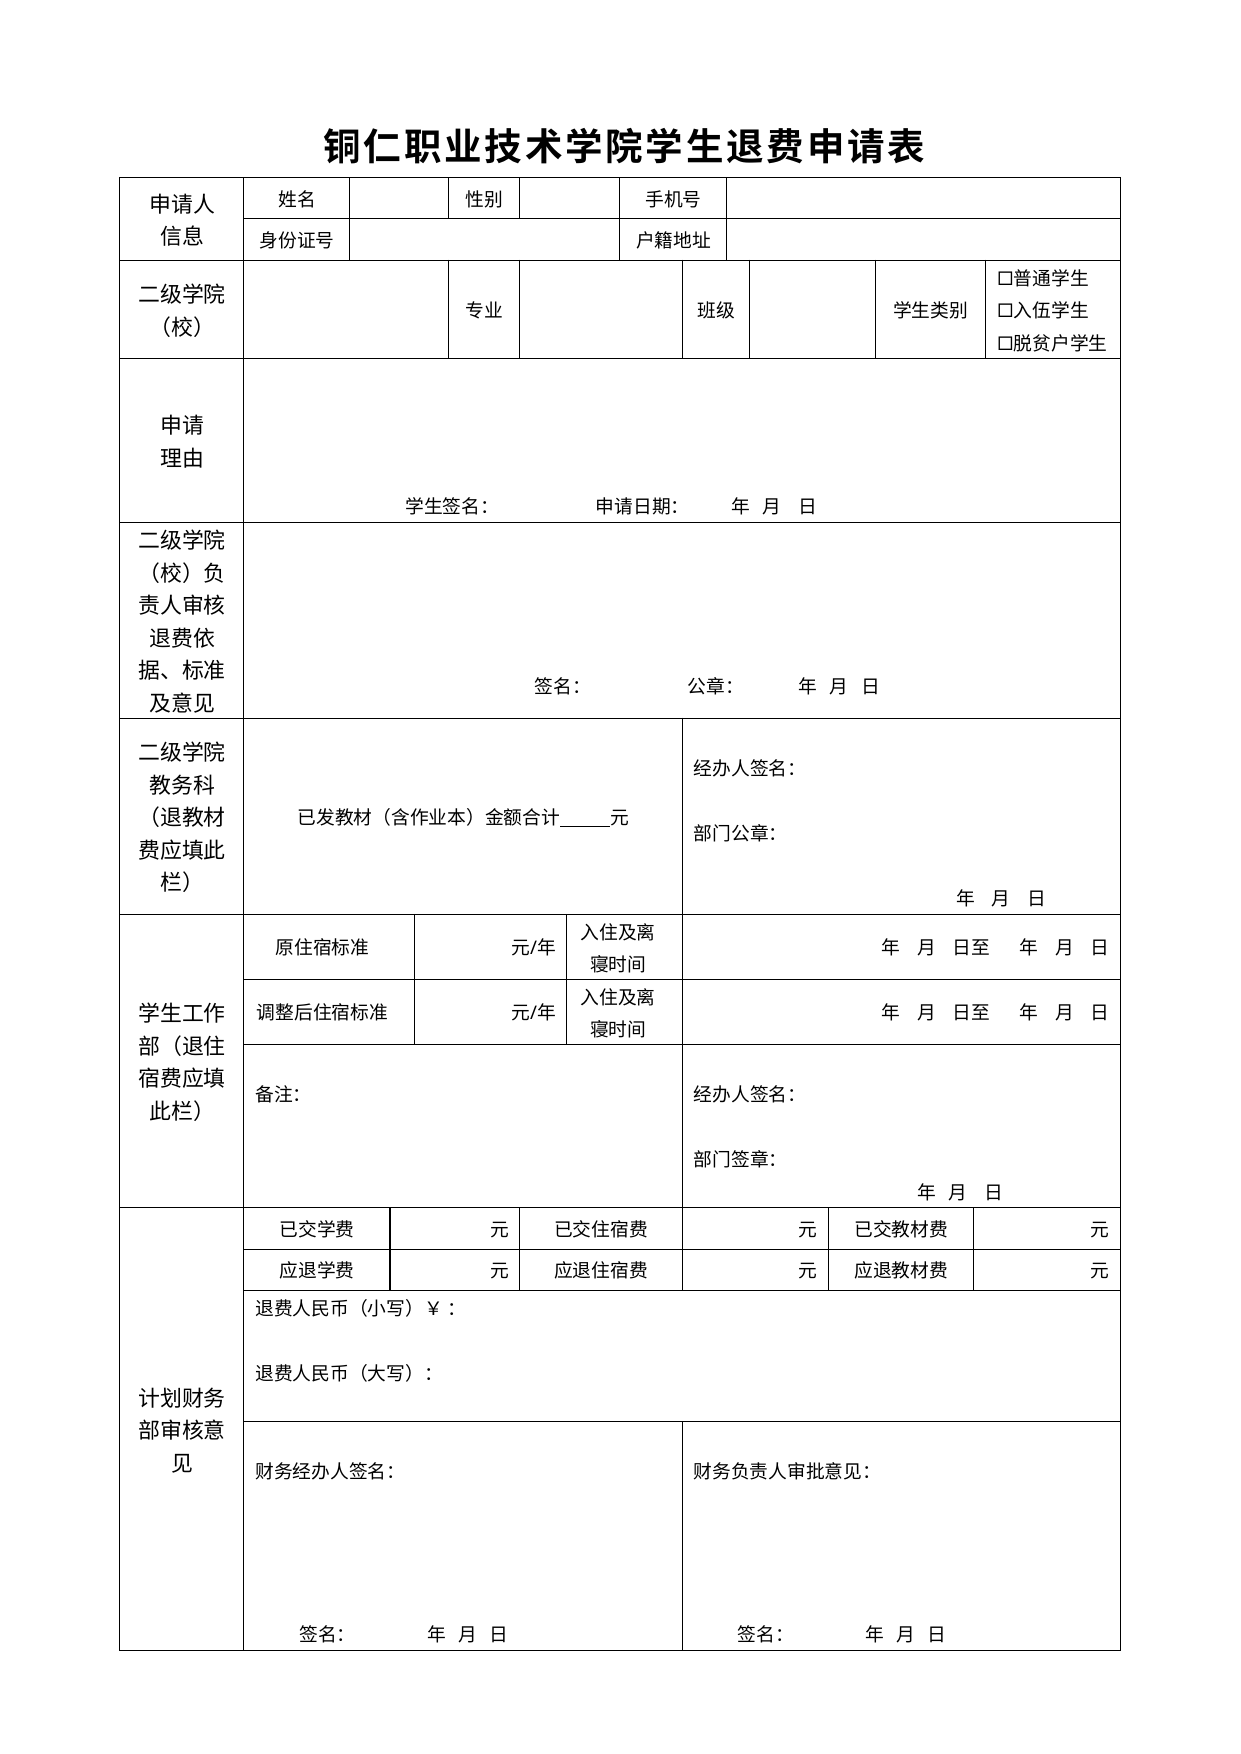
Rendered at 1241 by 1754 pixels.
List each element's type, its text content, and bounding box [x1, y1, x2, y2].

table_cell 元 [683, 1250, 828, 1290]
table_cell 户籍地址 [620, 219, 726, 259]
table_cell 元/年 [415, 915, 566, 979]
table_cell 调整后住宿标准 [244, 980, 414, 1044]
table_header 性别 [449, 178, 519, 218]
table_cell 元 [391, 1208, 519, 1248]
table_cell 元 [683, 1208, 828, 1248]
table_cell 元 [974, 1208, 1120, 1248]
table_cell 计划财务部审核意见 [120, 1208, 243, 1649]
table_cell [520, 261, 682, 358]
table_cell 入住及离寝时间 [567, 915, 682, 979]
table_cell 学生签名： 申请日期： 年 月 日 [244, 359, 1120, 522]
table_cell 应退教材费 [829, 1250, 973, 1290]
table_header [727, 178, 1120, 218]
table_cell 已交住宿费 [520, 1208, 682, 1248]
table_cell 入住及离寝时间 [567, 980, 682, 1044]
table_cell 备注： [244, 1045, 682, 1207]
table_header 姓名 [244, 178, 349, 218]
table_cell 退费人民币（小写）￥ ： 退费人民币（大写）： [244, 1291, 1120, 1421]
table_cell 应退学费 [244, 1250, 389, 1290]
table_cell 元 [391, 1250, 519, 1290]
table_cell 年 月 日至 年 月 日 [683, 915, 1120, 979]
table_header [520, 178, 619, 218]
table_cell 二级学院（校）负责人审核退费依据、标准及意见 [120, 523, 243, 718]
table_cell 应退住宿费 [520, 1250, 682, 1290]
table_cell 财务负责人审批意见： 签名： 年 月 日 [683, 1422, 1120, 1649]
table_cell 身份证号 [244, 219, 349, 259]
table_cell 学生工作部（退住宿费应填此栏） [120, 915, 243, 1207]
table_cell 原住宿标准 [244, 915, 414, 979]
table_cell 已交学费 [244, 1208, 389, 1248]
table_header 手机号 [620, 178, 726, 218]
table_cell 二级学院（校） [120, 261, 243, 358]
table_cell 年 月 日至 年 月 日 [683, 980, 1120, 1044]
table_cell 元/年 [415, 980, 566, 1044]
table_cell 申请 理由 [120, 359, 243, 522]
table_header [350, 178, 448, 218]
table_cell 学生类别 [876, 261, 985, 358]
table_cell 已发教材（含作业本）金额合计 元 [244, 719, 682, 914]
table_cell 财务经办人签名： 签名： 年 月 日 [244, 1422, 682, 1649]
table_cell 已交教材费 [829, 1208, 973, 1248]
table_cell [244, 261, 448, 358]
table_cell 二级学院教务科（退教材费应填此栏） [120, 719, 243, 914]
table_cell 元 [974, 1250, 1120, 1290]
table_cell [727, 219, 1120, 259]
table_cell 经办人签名： 部门签章： 年 月 日 [683, 1045, 1120, 1207]
text 铜仁职业技术学院学生退费申请表 [75, 112, 1165, 177]
table_cell [750, 261, 875, 358]
table_cell 班级 [683, 261, 749, 358]
table_cell 签名： 公章： 年 月 日 [244, 523, 1120, 718]
table_cell [350, 219, 619, 259]
table_cell 经办人签名： 部门公章： 年 月 日 [683, 719, 1120, 914]
table_cell 普通学生 入伍学生 脱贫户学生 [986, 261, 1120, 358]
table_cell 专业 [449, 261, 519, 358]
table_header 申请人 信息 [120, 178, 243, 259]
